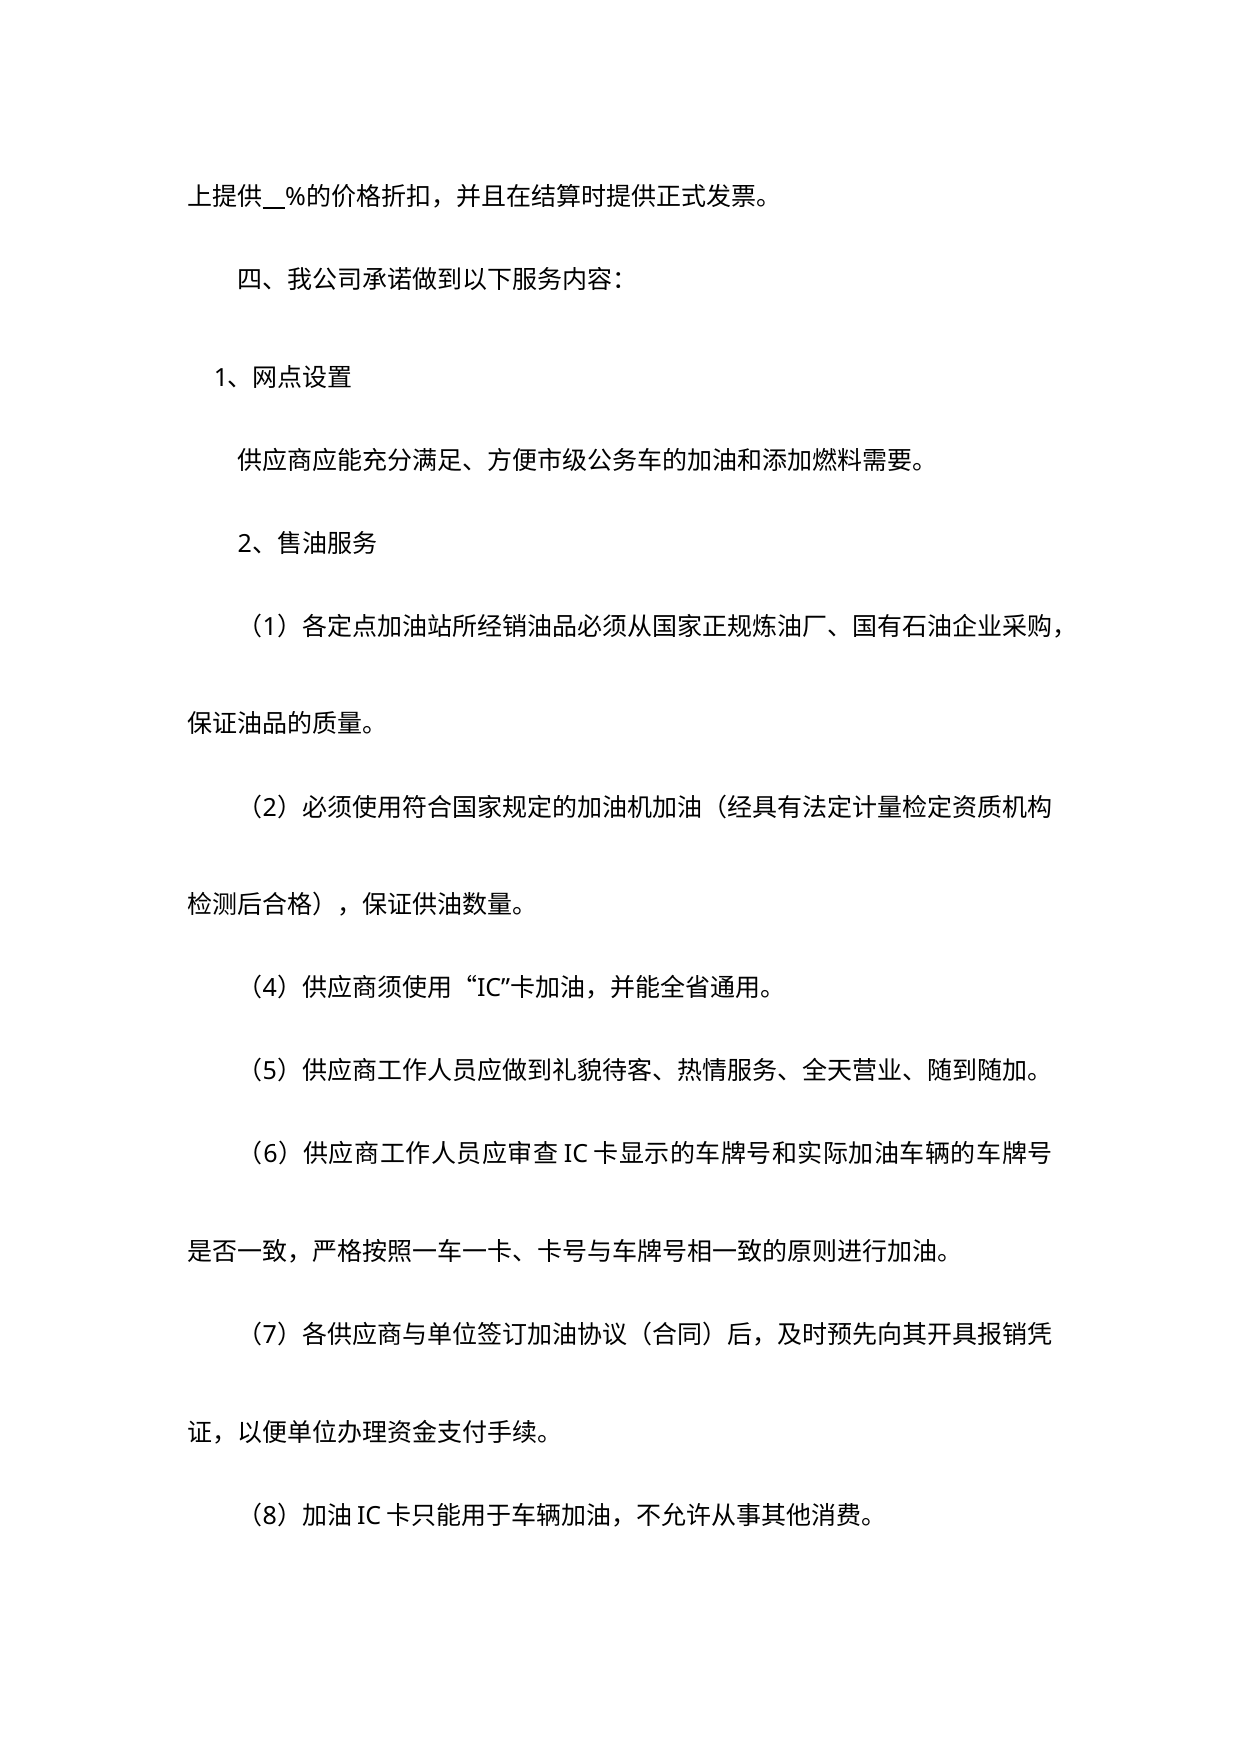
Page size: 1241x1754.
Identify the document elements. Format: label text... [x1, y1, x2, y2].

text （2）必须使用符合国家规定的加油机加油（经具有法定计量检定资质机构检测后合格），保证供油数量。 [187, 773, 1053, 935]
text （6）供应商工作人员应审查IC卡显示的车牌号和实际加油车辆的车牌号是否一致，严格按照一车一卡、卡号与车牌号相一致的原则进行加油。 [187, 1119, 1053, 1282]
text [187, 162, 1053, 227]
text （4）供应商须使用“IC”卡加油，并能全省通用。 [187, 953, 1053, 1018]
text （7）各供应商与单位签订加油协议（合同）后，及时预先向其开具报销凭证，以便单位办理资金支付手续。 [187, 1300, 1053, 1463]
text （1）各定点加油站所经销油品必须从国家正规炼油厂、国有石油企业采购，保证油品的质量。 [187, 592, 1053, 754]
text 2、售油服务 [187, 509, 1053, 574]
text 供应商应能充分满足、方便市级公务车的加油和添加燃料需要。 [187, 426, 1053, 491]
text （8）加油IC卡只能用于车辆加油，不允许从事其他消费。 [187, 1481, 1053, 1546]
text （5）供应商工作人员应做到礼貌待客、热情服务、全天营业、随到随加。 [187, 1036, 1053, 1101]
text 四、我公司承诺做到以下服务内容： 1、网点设置 [187, 245, 1053, 408]
